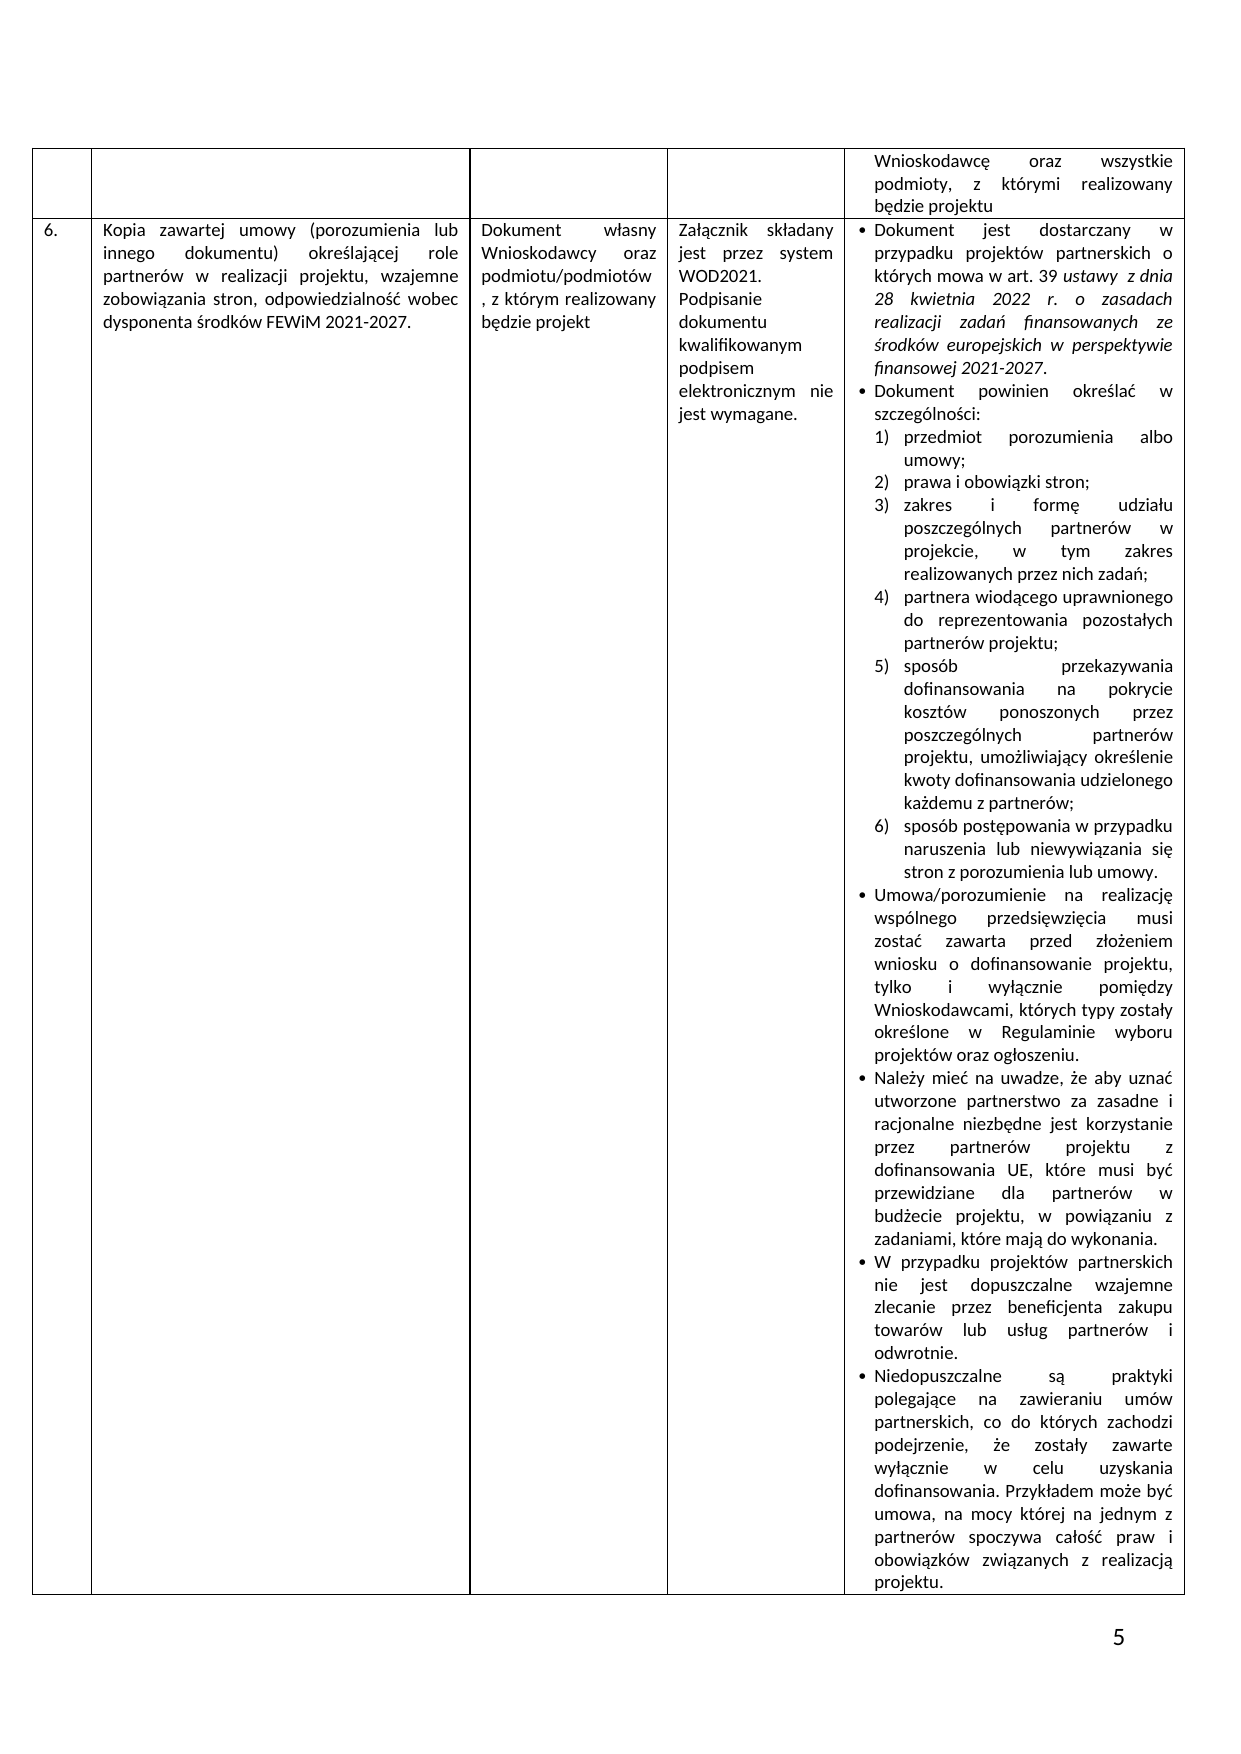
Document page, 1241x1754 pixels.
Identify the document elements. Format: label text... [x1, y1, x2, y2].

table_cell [845, 219, 1184, 1593]
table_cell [92, 219, 469, 1593]
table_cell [92, 149, 469, 217]
table_cell 6. [33, 219, 91, 1593]
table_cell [668, 149, 844, 217]
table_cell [471, 219, 667, 1593]
table_cell 5. [33, 149, 91, 217]
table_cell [471, 149, 667, 217]
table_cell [845, 149, 1184, 217]
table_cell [668, 219, 844, 1593]
